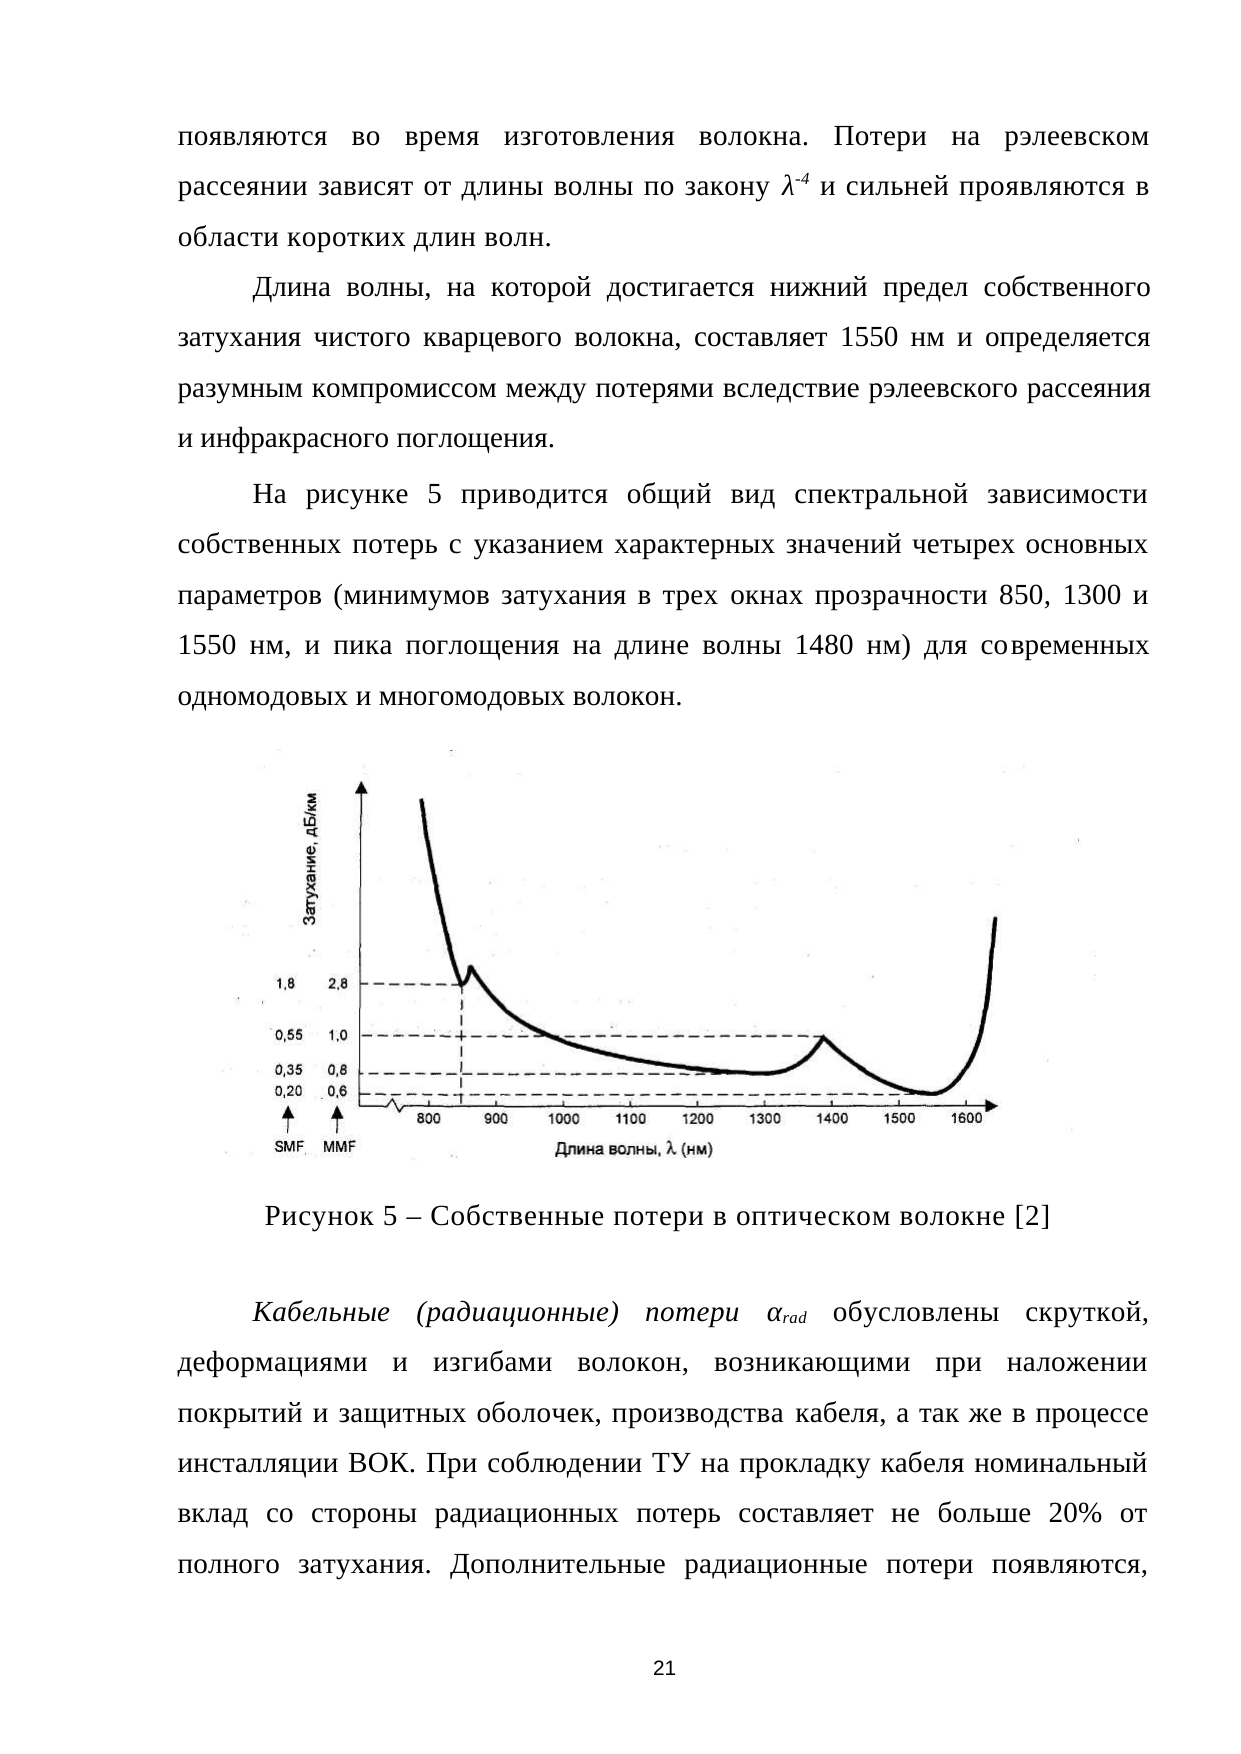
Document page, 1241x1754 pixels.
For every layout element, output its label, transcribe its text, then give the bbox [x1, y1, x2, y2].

text Длина волны, на которой достигается нижний предел собственного затухания чистого кварцевого волокна, составляет 1550 нм и определяется разумным компромиссом между потерями вследствие рэлеевского рассеяния и инфракрасного поглощения. [177, 269, 1152, 453]
text Рисунок 5 – Собственные потери в оптическом волокне [2] [177, 1198, 1138, 1232]
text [177, 1294, 1149, 1579]
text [178, 118, 1149, 252]
picture [217, 749, 1096, 1169]
text На рисунке 5 приводится общий вид спектральной зависимости собственных потерь с указанием характерных значений четырех основных параметров (минимумов затухания в трех окнах прозрачности 850, 1300 и 1550 нм, и пика поглощения на длине волны 1480 нм) для современных одномодовых и многомодовых волокон. [177, 476, 1149, 711]
